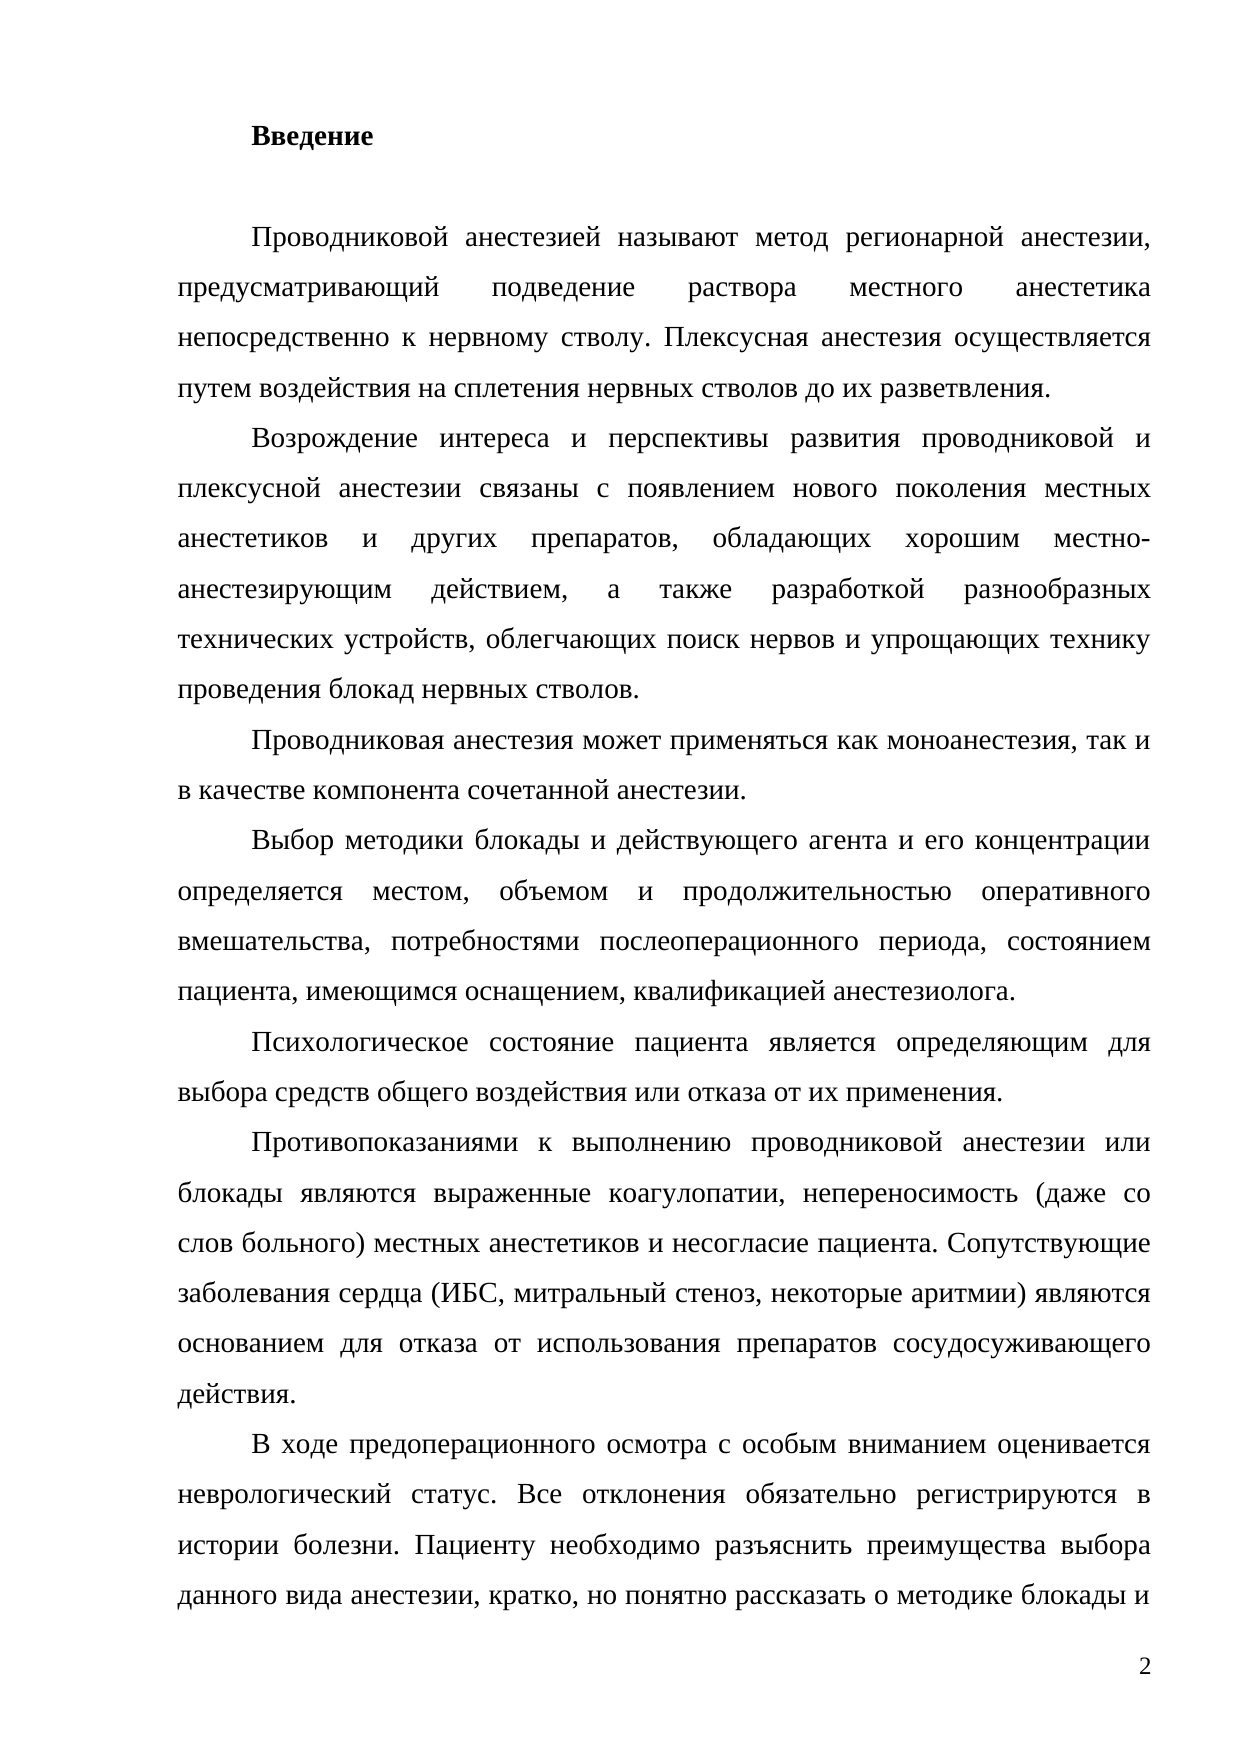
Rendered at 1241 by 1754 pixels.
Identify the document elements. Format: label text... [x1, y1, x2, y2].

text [177, 1426, 1152, 1611]
subtitle Введение [177, 118, 1152, 152]
text Выбор методики блокады и действующего агента и его концентрации определяется местом, объемом и продолжительностью оперативного вмешательства, потребностями послеоперационного периода, состоянием пациента, имеющимся оснащением, квалификацией анестезиолога. [177, 822, 1152, 1007]
text Проводниковой анестезией называют метод регионарной анестезии, предусматривающий подведение раствора местного анестетика непосредственно к нервному стволу. Плексусная анестезия осуществляется путем воздействия на сплетения нервных стволов до их разветвления. [177, 219, 1152, 403]
text Противопоказаниями к выполнению проводниковой анестезии или блокады являются выраженные коагулопатии, непереносимость (даже со слов больного) местных анестетиков и несогласие пациента. Сопутствующие заболевания сердца (ИБС, митральный стеноз, некоторые аритмии) являются основанием для отказа от использования препаратов сосудосуживающего действия. [177, 1124, 1152, 1409]
text Проводниковая анестезия может применяться как моноанестезия, так и в качестве компонента сочетанной анестезии. [177, 722, 1152, 806]
text Возрождение интереса и перспективы развития проводниковой и плексусной анестезии связаны с появлением нового поколения местных анестетиков и других препаратов, обладающих хорошим местно-анестезирующим действием, а также разработкой разнообразных технических устройств, облегчающих поиск нервов и упрощающих технику проведения блокад нервных стволов. [177, 420, 1152, 705]
text Психологическое состояние пациента является определяющим для выбора средств общего воздействия или отказа от их применения. [177, 1024, 1152, 1108]
